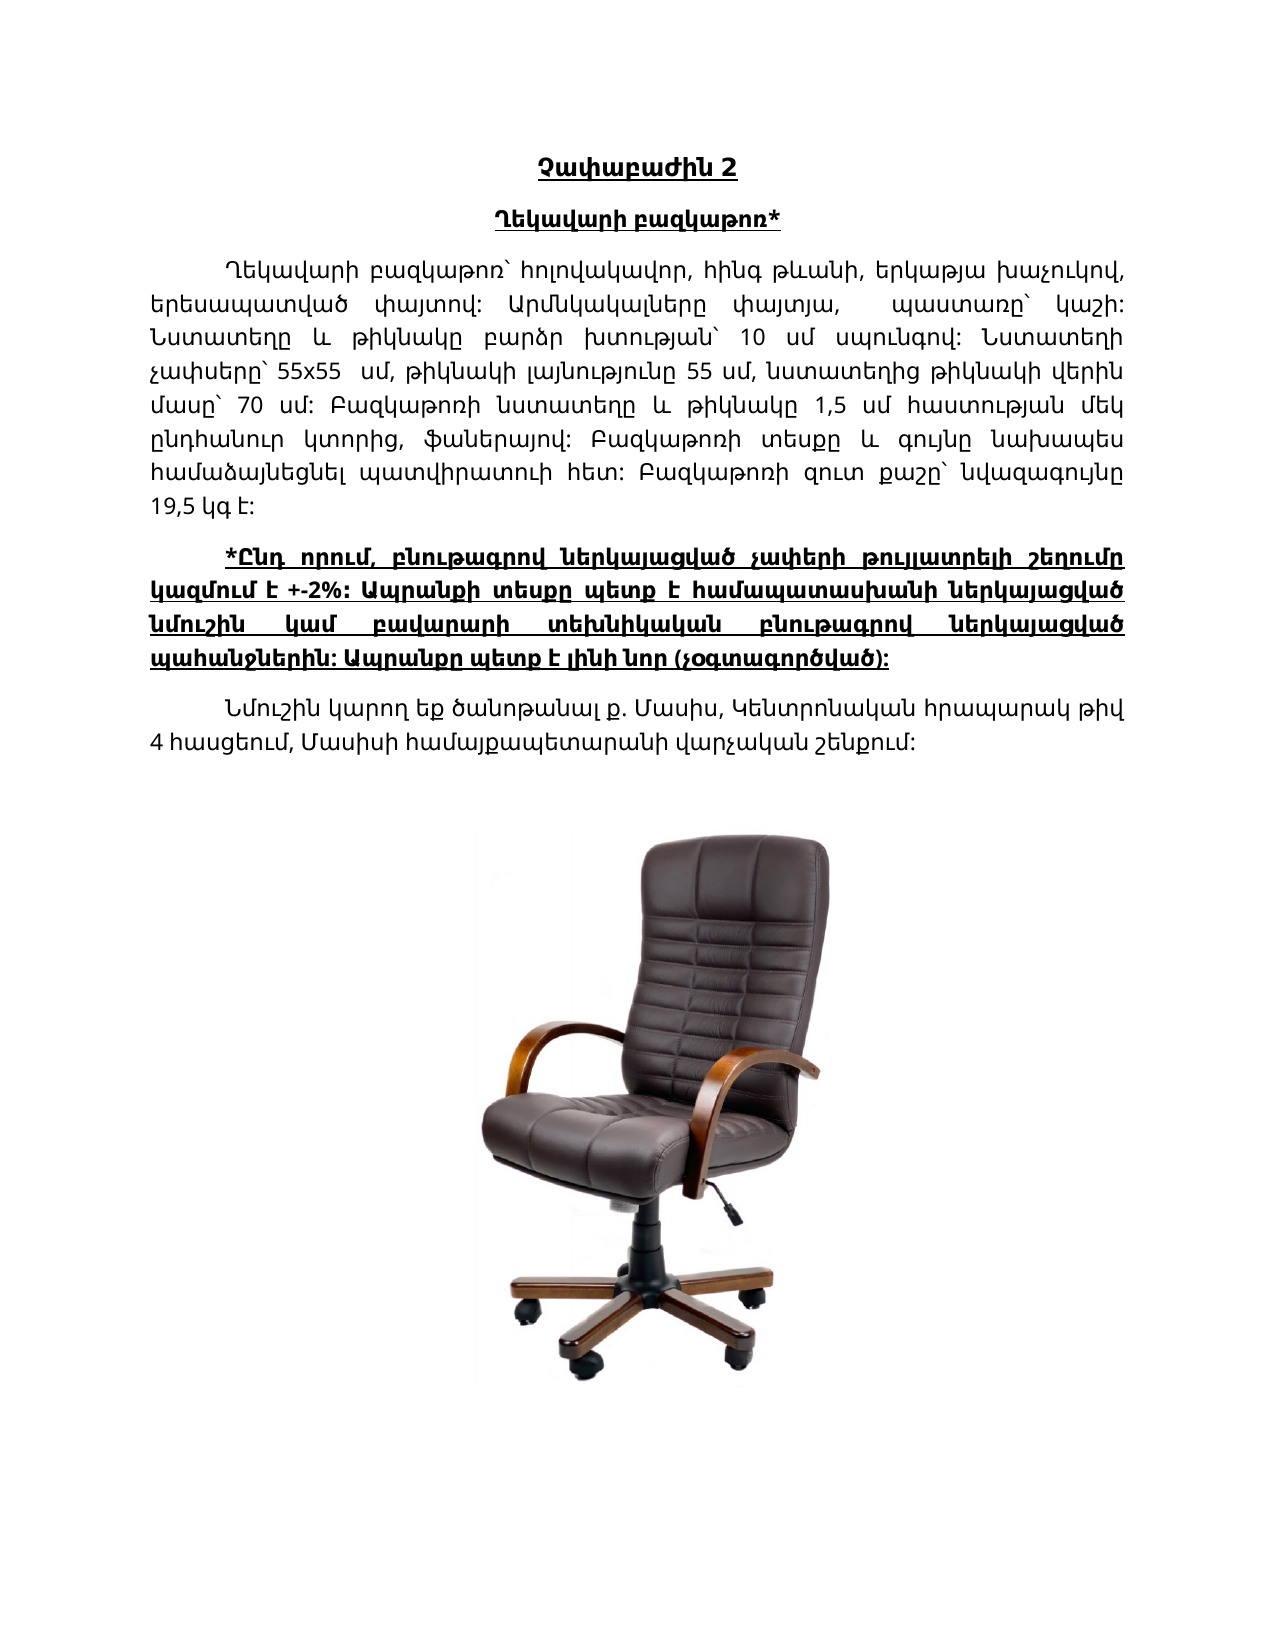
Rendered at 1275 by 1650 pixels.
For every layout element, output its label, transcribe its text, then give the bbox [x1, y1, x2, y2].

text *Ընդ որում, բնութագրով ներկայացված չափերի թույլատրելի շեղումը կազմում է +-2%: Ապրանքի տեսքը պետք է համապատասխանի ներկայացված նմուշին կամ բավարարի տեխնիկական բնութագրով ներկայացված պահանջներին: Ապրանքը պետք է լինի նոր (չօգտագործված): [150, 602, 1125, 634]
text Ղեկավարի բազկաթոռ* [150, 203, 1125, 235]
text Ղեկավարի բազկաթոռ՝ հոլովակավոր, հինգ թևանի, երկաթյա խաչուկով, երեսապատված փայտով: Արմնկակալները փայտյա, պաստառը՝ կաշի: Նստատեղը և թիկնակը բարձր խտության՝ 10 սմ սպունգով: Նստատեղի չափսերը՝ 55x55 սմ, թիկնակի լայնությունը 55 սմ, նստատեղից թիկնակի վերին մասը՝ 70 սմ: Բազկաթոռի նստատեղը և թիկնակը 1,5 սմ հաստության մեկ ընդհանուր կտորից, ֆաներայով: Բազկաթոռի տեսքը և գույնը նախապես համաձայնեցնել պատվիրատուի հետ: Բազկաթոռի զուտ քաշը՝ նվազագույնը 19,5 կգ է: [150, 254, 1125, 521]
text *Ընդ որում, բնութագրով ներկայացված չափերի թույլատրելի շեղումը կազմում է +-2%: Ապրանքի տեսքը պետք է համապատասխանի ներկայացված նմուշին կամ բավարարի տեխնիկական բնութագրով ներկայացված պահանջներին: Ապրանքը պետք է լինի նոր (չօգտագործված): [150, 541, 1125, 601]
text Նմուշին կարող եք ծանոթանալ ք. Մասիս, Կենտրոնական հրապարակ թիվ 4 հասցեում, Մասիսի համայքապետարանի վարչական շենքում: [150, 692, 1125, 757]
picture [373, 826, 902, 1387]
text *Ընդ որում, բնութագրով ներկայացված չափերի թույլատրելի շեղումը կազմում է +-2%: Ապրանքի տեսքը պետք է համապատասխանի ներկայացված նմուշին կամ բավարարի տեխնիկական բնութագրով ներկայացված պահանջներին: Ապրանքը պետք է լինի նոր (չօգտագործված): [150, 636, 1125, 673]
text Չափաբաժին 2 [150, 150, 1125, 184]
